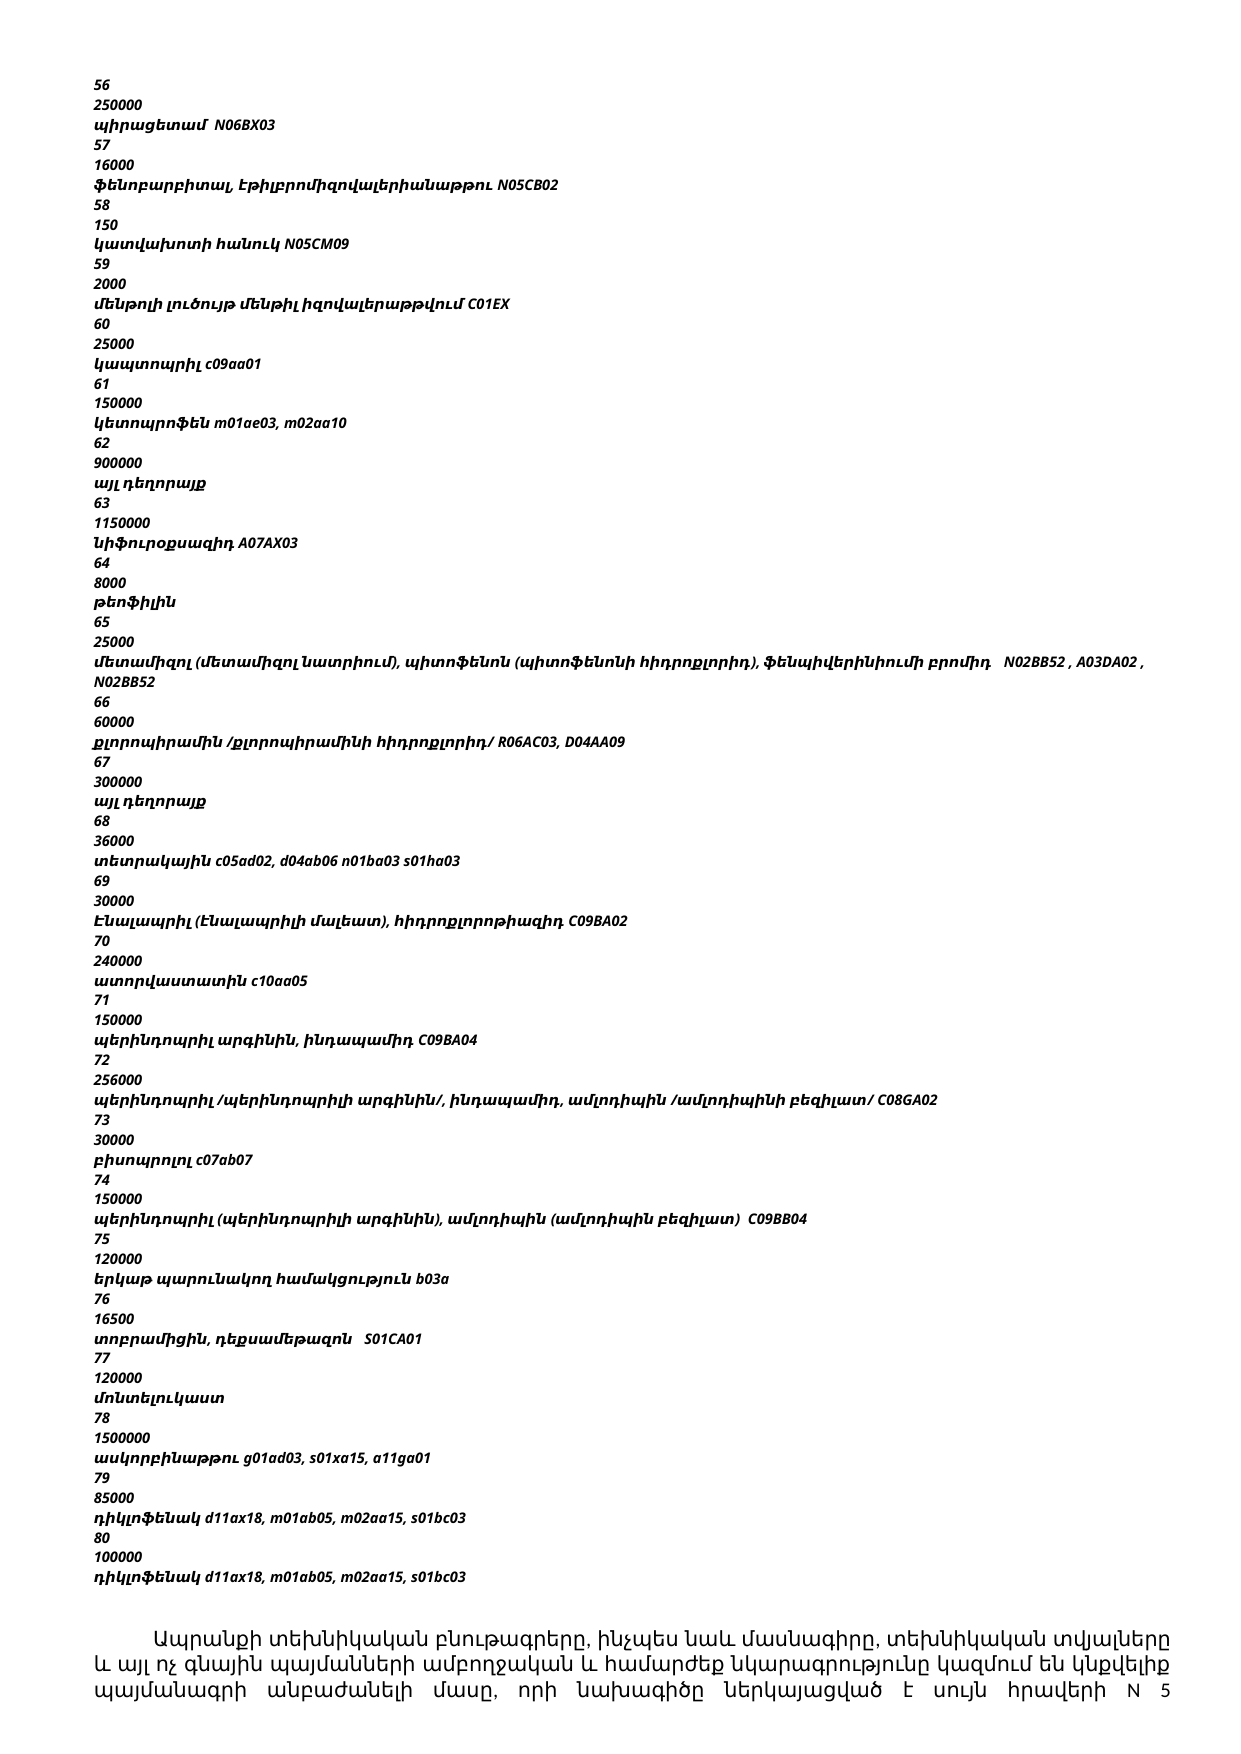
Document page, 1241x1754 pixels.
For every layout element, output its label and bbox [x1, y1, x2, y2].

text [94, 1626, 1171, 1702]
